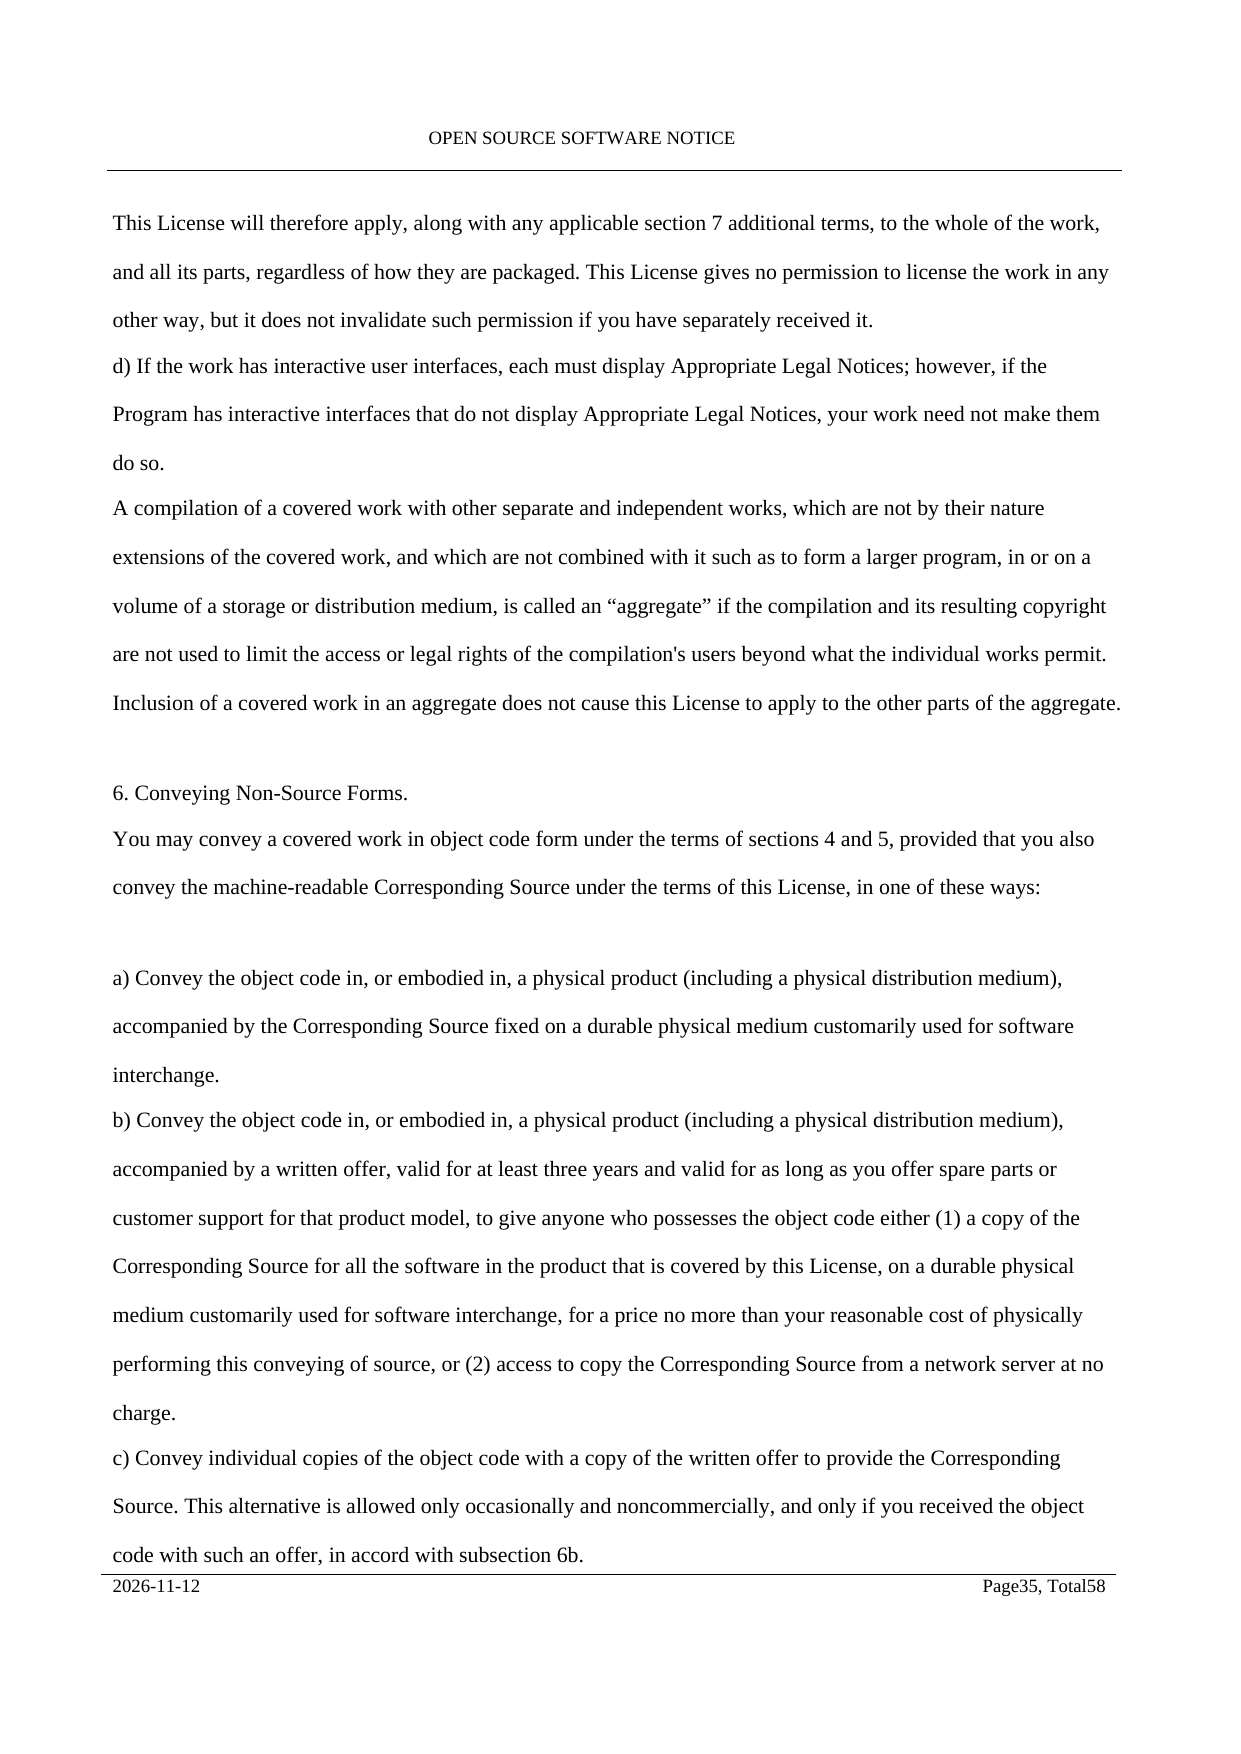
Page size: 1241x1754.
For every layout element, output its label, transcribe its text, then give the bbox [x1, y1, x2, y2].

text You may convey a covered work in object code form under the terms of sections 4 and 5, provided that you also convey the machine-readable Corresponding Source under the terms of this License, in one of these ways: [112, 822, 1128, 903]
text a) Convey the object code in, or embodied in, a physical product (including a physical distribution medium), accompanied by the Corresponding Source fixed on a durable physical medium customarily used for software interchange. [112, 961, 1128, 1091]
text b) Convey the object code in, or embodied in, a physical product (including a physical distribution medium), accompanied by a written offer, valid for at least three years and valid for as long as you offer spare parts or customer support for that product model, to give anyone who possesses the object code either (1) a copy of the Corresponding Source for all the software in the product that is covered by this License, on a durable physical medium customarily used for software interchange, for a price no more than your reasonable cost of physically performing this conveying of source, or (2) access to copy the Corresponding Source from a network server at no charge. [112, 1103, 1128, 1428]
text 6. Conveying Non-Source Forms. [112, 777, 1128, 809]
text A compilation of a covered work with other separate and independent works, which are not by their nature extensions of the covered work, and which are not combined with it such as to form a larger program, in or on a volume of a storage or distribution medium, is called an “aggregate” if the compilation and its resulting copyright are not used to limit the access or legal rights of the compilation's users beyond what the individual works permit. Inclusion of a covered work in an aggregate does not cause this License to apply to the other parts of the aggregate. [112, 492, 1128, 719]
text d) If the work has interactive user interfaces, each must display Appropriate Legal Notices; however, if the Program has interactive interfaces that do not display Appropriate Legal Notices, your work need not make them do so. [112, 349, 1128, 479]
text c) Convey individual copies of the object code with a copy of the written offer to provide the Corresponding Source. This alternative is allowed only occasionally and noncommercially, and only if you received the object code with such an offer, in accord with subsection 6b. [112, 1441, 1128, 1571]
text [112, 206, 1128, 336]
